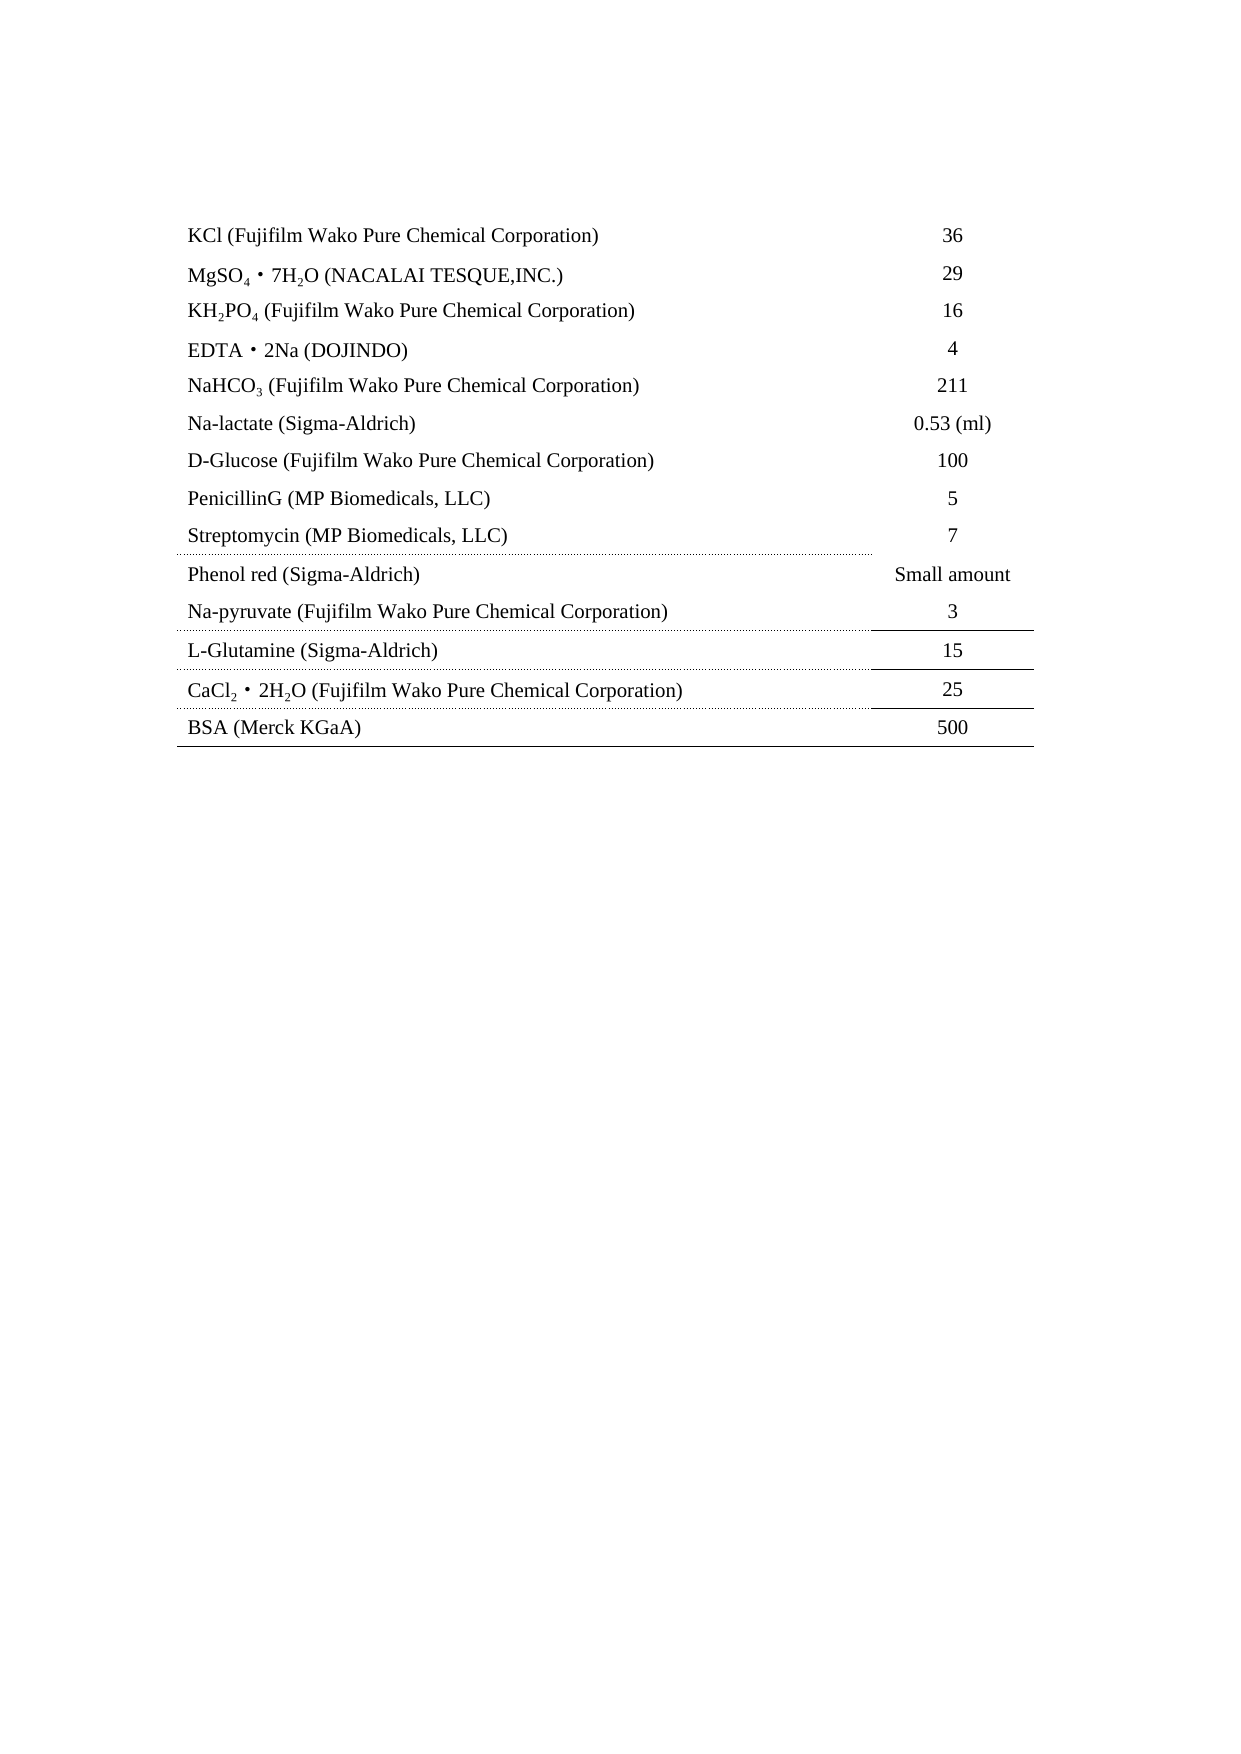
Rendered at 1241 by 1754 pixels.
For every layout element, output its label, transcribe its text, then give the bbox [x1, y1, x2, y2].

table_cell EDTA・2Na (DOJINDO) [177, 329, 871, 367]
table_cell CaCl₂・2H₂O (Fujifilm Wako Pure Chemical Corporation) [177, 669, 871, 707]
table_cell KCl (Fujifilm Wako Pure Chemical Corporation) [177, 217, 871, 254]
table_cell Phenol red (Sigma-Aldrich) [177, 554, 871, 593]
table_cell Small amount [871, 554, 1034, 593]
table_cell 15 [871, 631, 1034, 669]
table_cell MgSO₄・7H₂O (NACALAI TESQUE,INC.) [177, 254, 871, 292]
table_cell 36 [871, 217, 1034, 254]
table_cell NaHCO₃ (Fujifilm Wako Pure Chemical Corporation) [177, 367, 871, 404]
table_cell 7 [871, 517, 1034, 554]
table_cell D-Glucose (Fujifilm Wako Pure Chemical Corporation) [177, 442, 871, 479]
table_cell Streptomycin (MP Biomedicals, LLC) [177, 517, 871, 554]
table_cell Na-pyruvate (Fujifilm Wako Pure Chemical Corporation) [177, 593, 871, 630]
table_cell BSA (Merck KGaA) [177, 708, 871, 746]
table_cell 500 [871, 709, 1034, 746]
table_cell PenicillinG (MP Biomedicals, LLC) [177, 479, 871, 517]
table_cell 0.53 (ml) [871, 404, 1034, 442]
table_cell 3 [871, 593, 1034, 630]
table_cell 5 [871, 479, 1034, 517]
table_cell 25 [871, 670, 1034, 707]
table_cell KH₂PO₄ (Fujifilm Wako Pure Chemical Corporation) [177, 292, 871, 329]
table_cell 211 [871, 367, 1034, 404]
table_cell Na-lactate (Sigma-Aldrich) [177, 404, 871, 442]
table_cell 29 [871, 254, 1034, 292]
table_cell 16 [871, 292, 1034, 329]
table_cell 100 [871, 442, 1034, 479]
table_cell L-Glutamine (Sigma-Aldrich) [177, 630, 871, 669]
table_cell 4 [871, 329, 1034, 367]
